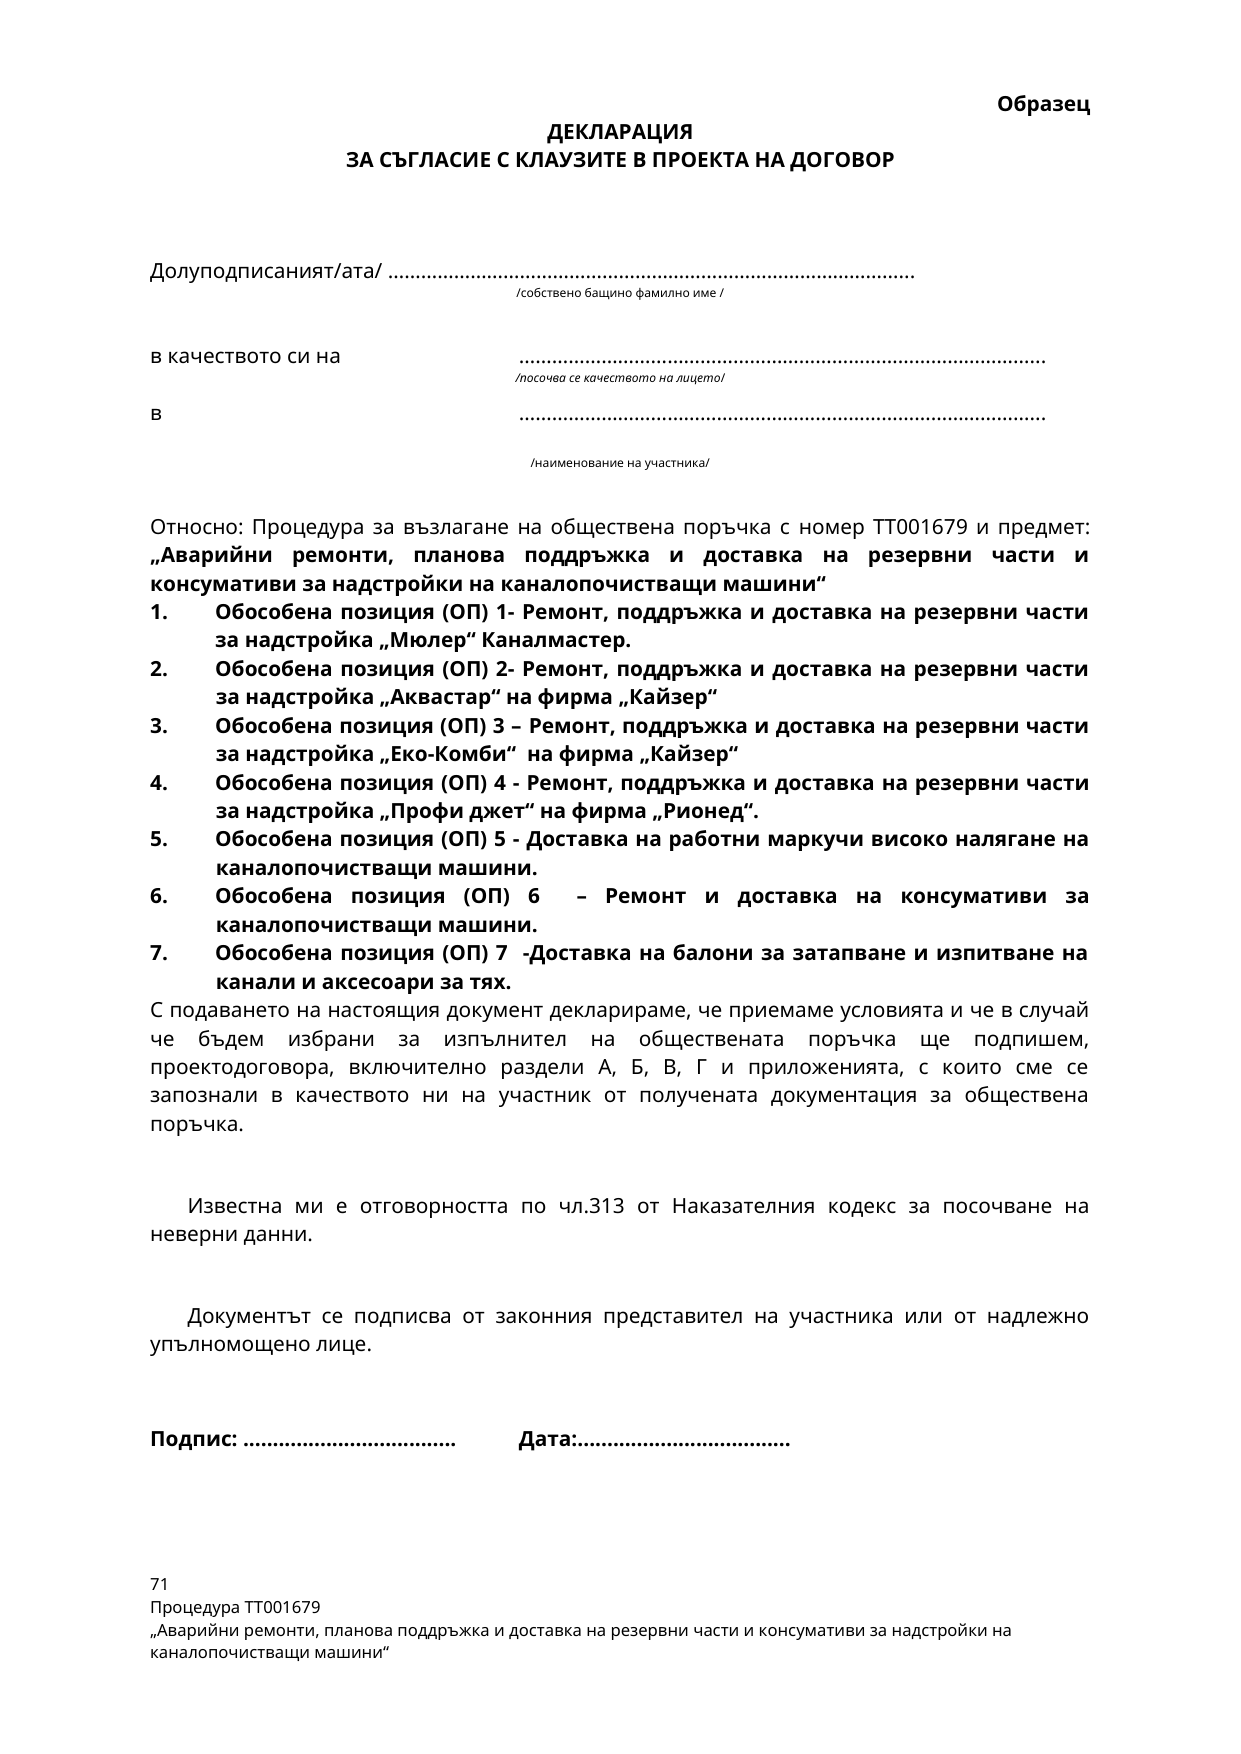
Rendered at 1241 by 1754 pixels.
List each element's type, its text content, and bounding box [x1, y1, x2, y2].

text в …………………………………………………………………………………... [150, 398, 1090, 455]
list Обособена позиция (ОП) 5 - Доставка на работни маркучи високо налягане на каналопочистващи машини. [150, 824, 1090, 881]
list Обособена позиция (ОП) 6 – Ремонт и доставка на консумативи за каналопочистващи машини. [150, 881, 1090, 938]
list Обособена позиция (ОП) 2- Ремонт, поддръжка и доставка на резервни части за надстройка „Аквастар“ на фирма „Кайзер“ [150, 654, 1090, 711]
text Документът се подписва от законния представител на участника или от надлежно упълномощено лице. [150, 1301, 1090, 1358]
text /наименование на участника/ [150, 455, 1090, 483]
text ДЕКЛАРАЦИЯ [150, 117, 1090, 146]
text Относно: Процедура за възлагане на обществена поръчка с номер ТТ001679 и предмет: „Аварийни ремонти, планова поддръжка и доставка на резервни части и консумативи за надстройки на каналопочистващи машини“ [150, 512, 1090, 597]
text /собствено бащино фамилно име / [150, 284, 1090, 313]
text в качеството си на …………………………………………………………………………………... [150, 341, 1090, 369]
list Обособена позиция (ОП) 4 - Ремонт, поддръжка и доставка на резервни части за надстройка „Профи джет“ на фирма „Рионед“. [150, 768, 1090, 824]
list Обособена позиция (ОП) 3 – Ремонт, поддръжка и доставка на резервни части за надстройка „Еко-Комби“ на фирма „Кайзер“ [150, 711, 1090, 768]
text Образец [215, 89, 1090, 117]
text С подаването на настоящия документ декларираме, че приемаме условията и че в случай че бъдем избрани за изпълнител на обществената поръчка ще подпишем, проектодоговора, включително раздели А, Б, В, Г и приложенията, с които сме се запознали в качеството ни на участник от получената документация за обществена поръчка. [150, 995, 1090, 1137]
text ЗА СЪГЛАСИЕ С КЛАУЗИТЕ В ПРОЕКТА НА ДОГОВОР [150, 146, 1090, 174]
list Обособена позиция (ОП) 1- Ремонт, поддръжка и доставка на резервни части за надстройка „Мюлер“ Каналмастер. [150, 597, 1090, 654]
text Известна ми е отговорността по чл.313 от Наказателния кодекс за посочване на неверни данни. [150, 1191, 1090, 1248]
text /посочва се качеството на лицето/ [150, 369, 1090, 398]
text Долуподписаният/ата/ …………………………………………………………………………………... [150, 256, 1090, 284]
list Обособена позиция (ОП) 7 -Доставка на балони за затапване и изпитване на канали и аксесоари за тях. [150, 938, 1090, 995]
text Подпис: .................................... Дата:.................................... [150, 1424, 1090, 1452]
